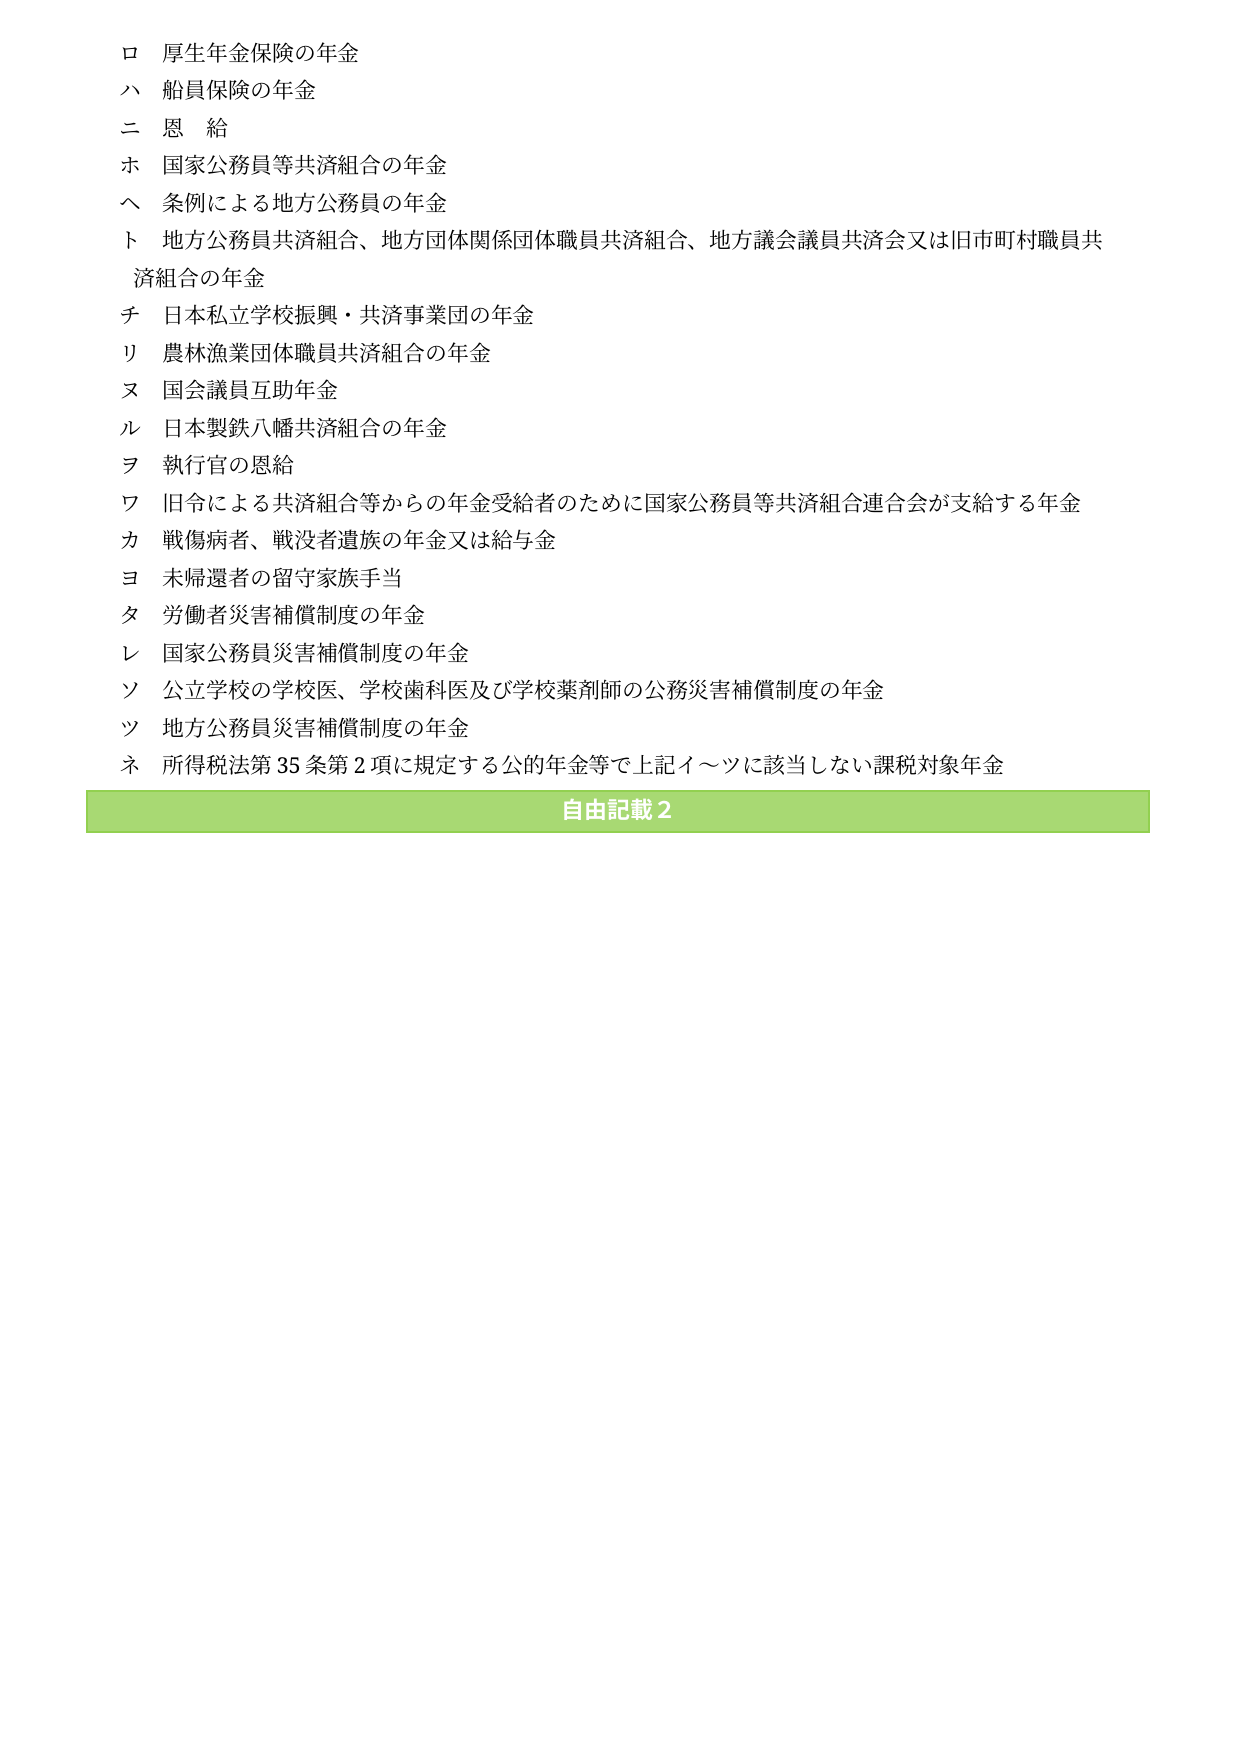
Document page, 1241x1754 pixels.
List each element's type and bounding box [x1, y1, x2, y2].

table_header [104, 33, 1122, 783]
